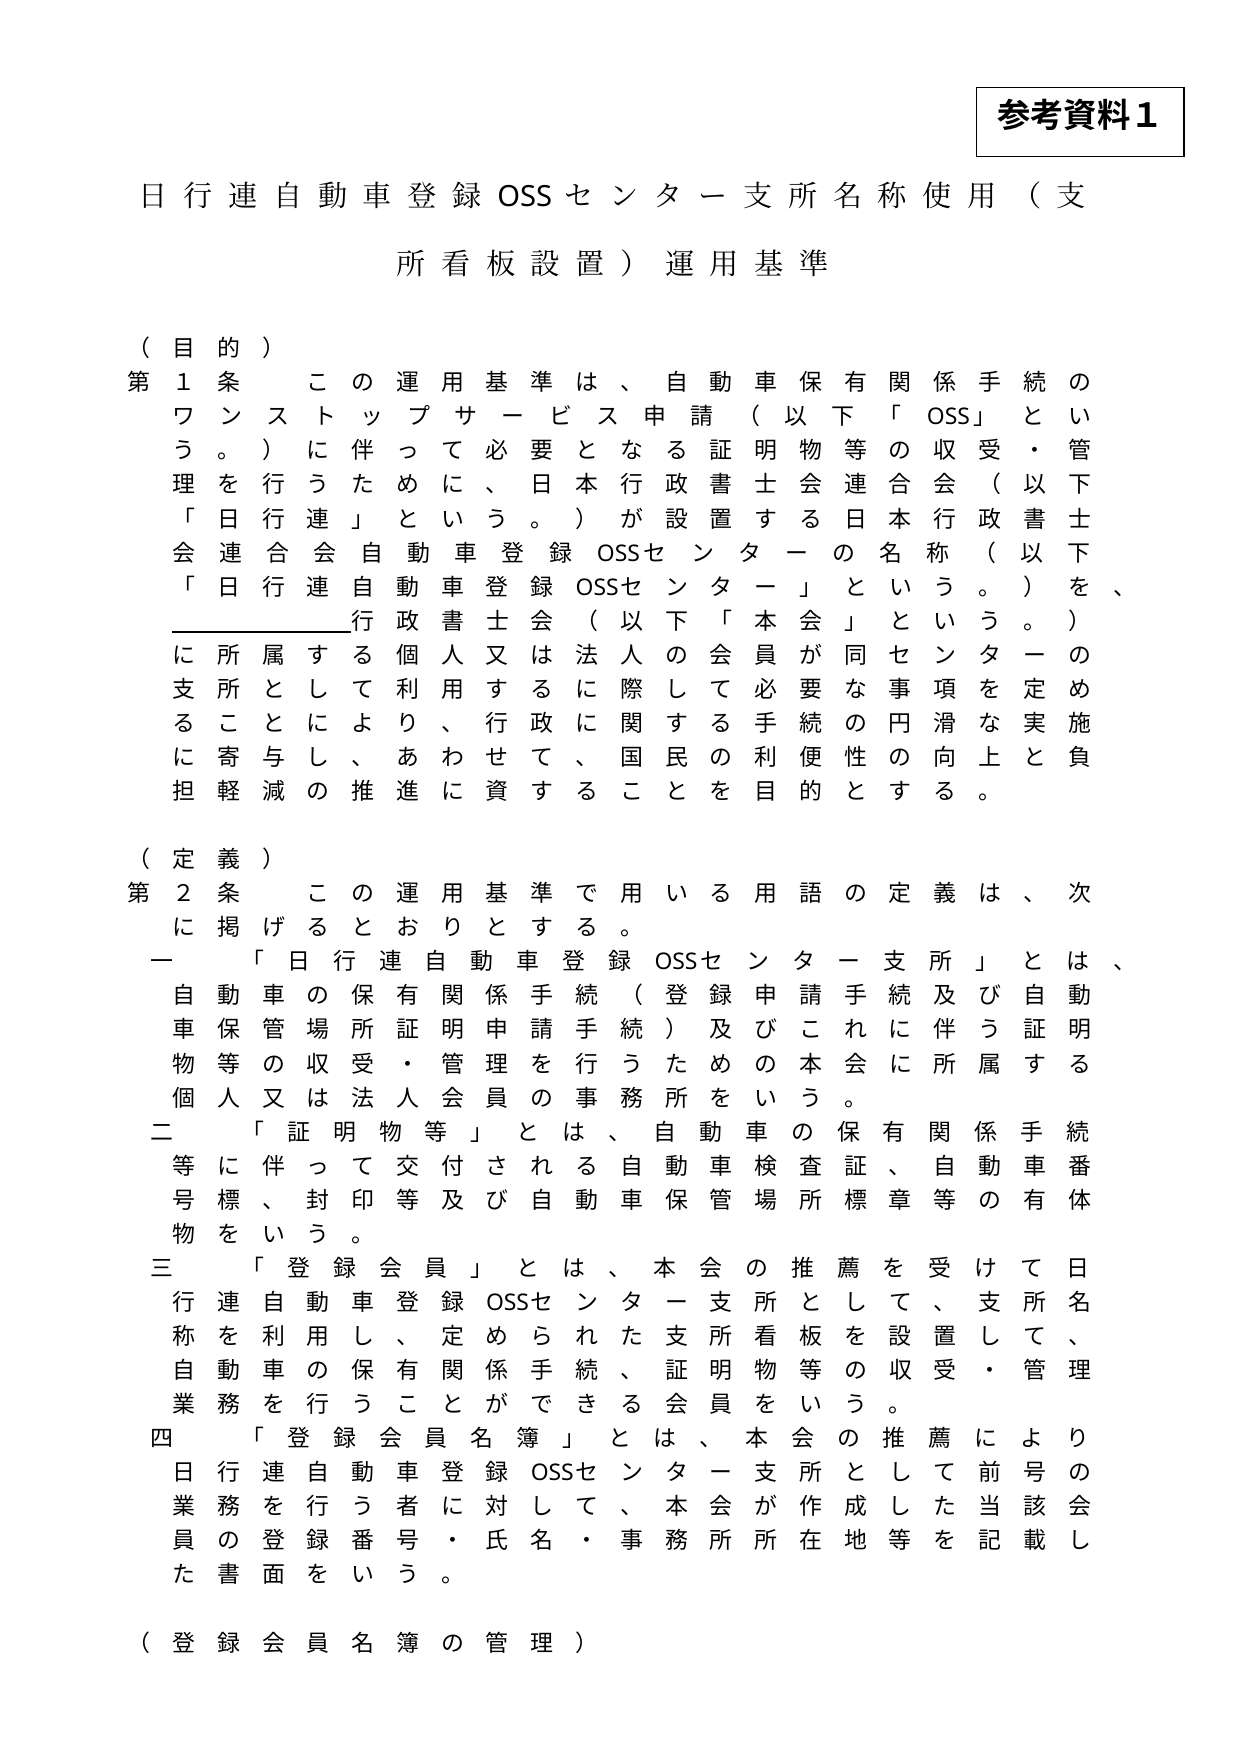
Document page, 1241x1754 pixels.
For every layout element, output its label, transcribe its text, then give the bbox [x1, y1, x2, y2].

text （定義） [127, 841, 1113, 875]
text 日行連自動車登録OSSセンター支所名称使用（支所看板設置）運用基準 [127, 159, 1113, 296]
text （登録会員名簿の管理） [127, 1624, 1113, 1658]
text 三 「登録会員」とは、本会の推薦を受けて日行連自動車登録OSSセンター支所として、支所名称を利用し、定められた支所看板を設置して、自動車の保有関係手続、証明物等の収受・管理業務を行うことができる会員をいう。 [147, 1249, 1113, 1420]
text 二 「証明物等」とは、自動車の保有関係手続等に伴って交付される自動車検査証、自動車番号標、封印等及び自動車保管場所標章等の有体物をいう。 [147, 1113, 1113, 1249]
text 一 「日行連自動車登録OSSセンター支所」とは、自動車の保有関係手続（登録申請手続及び自動車保管場所証明申請手続）及びこれに伴う証明物等の収受・管理を行うための本会に所属する個人又は法人会員の事務所をいう。 [147, 943, 1113, 1113]
text （目的） [127, 330, 1113, 364]
text 四 「登録会員名簿」とは、本会の推薦により日行連自動車登録OSSセンター支所として前号の業務を行う者に対して、本会が作成した当該会員の登録番号・氏名・事務所所在地等を記載した書面をいう。 [147, 1420, 1113, 1590]
text 第１条 この運用基準は、自動車保有関係手続のワンストップサービス申請（以下「OSS」という。）に伴って必要となる証明物等の収受・管理を行うために、日本行政書士会連合会（以下「日行連」という。）が設置する日本行政書士会連合会自動車登録OSSセンターの名称（以下「日行連自動車登録OSSセンター」という。）を、 行政書士会（以下「本会」という。）に所属する個人又は法人の会員が同センターの支所として利用するに際して必要な事項を定めることにより、行政に関する手続の円滑な実施に寄与し、あわせて、国民の利便性の向上と負担軽減の推進に資することを目的とする。 [127, 364, 1113, 807]
text 第２条 この運用基準で用いる用語の定義は、次に掲げるとおりとする。 [127, 875, 1113, 943]
